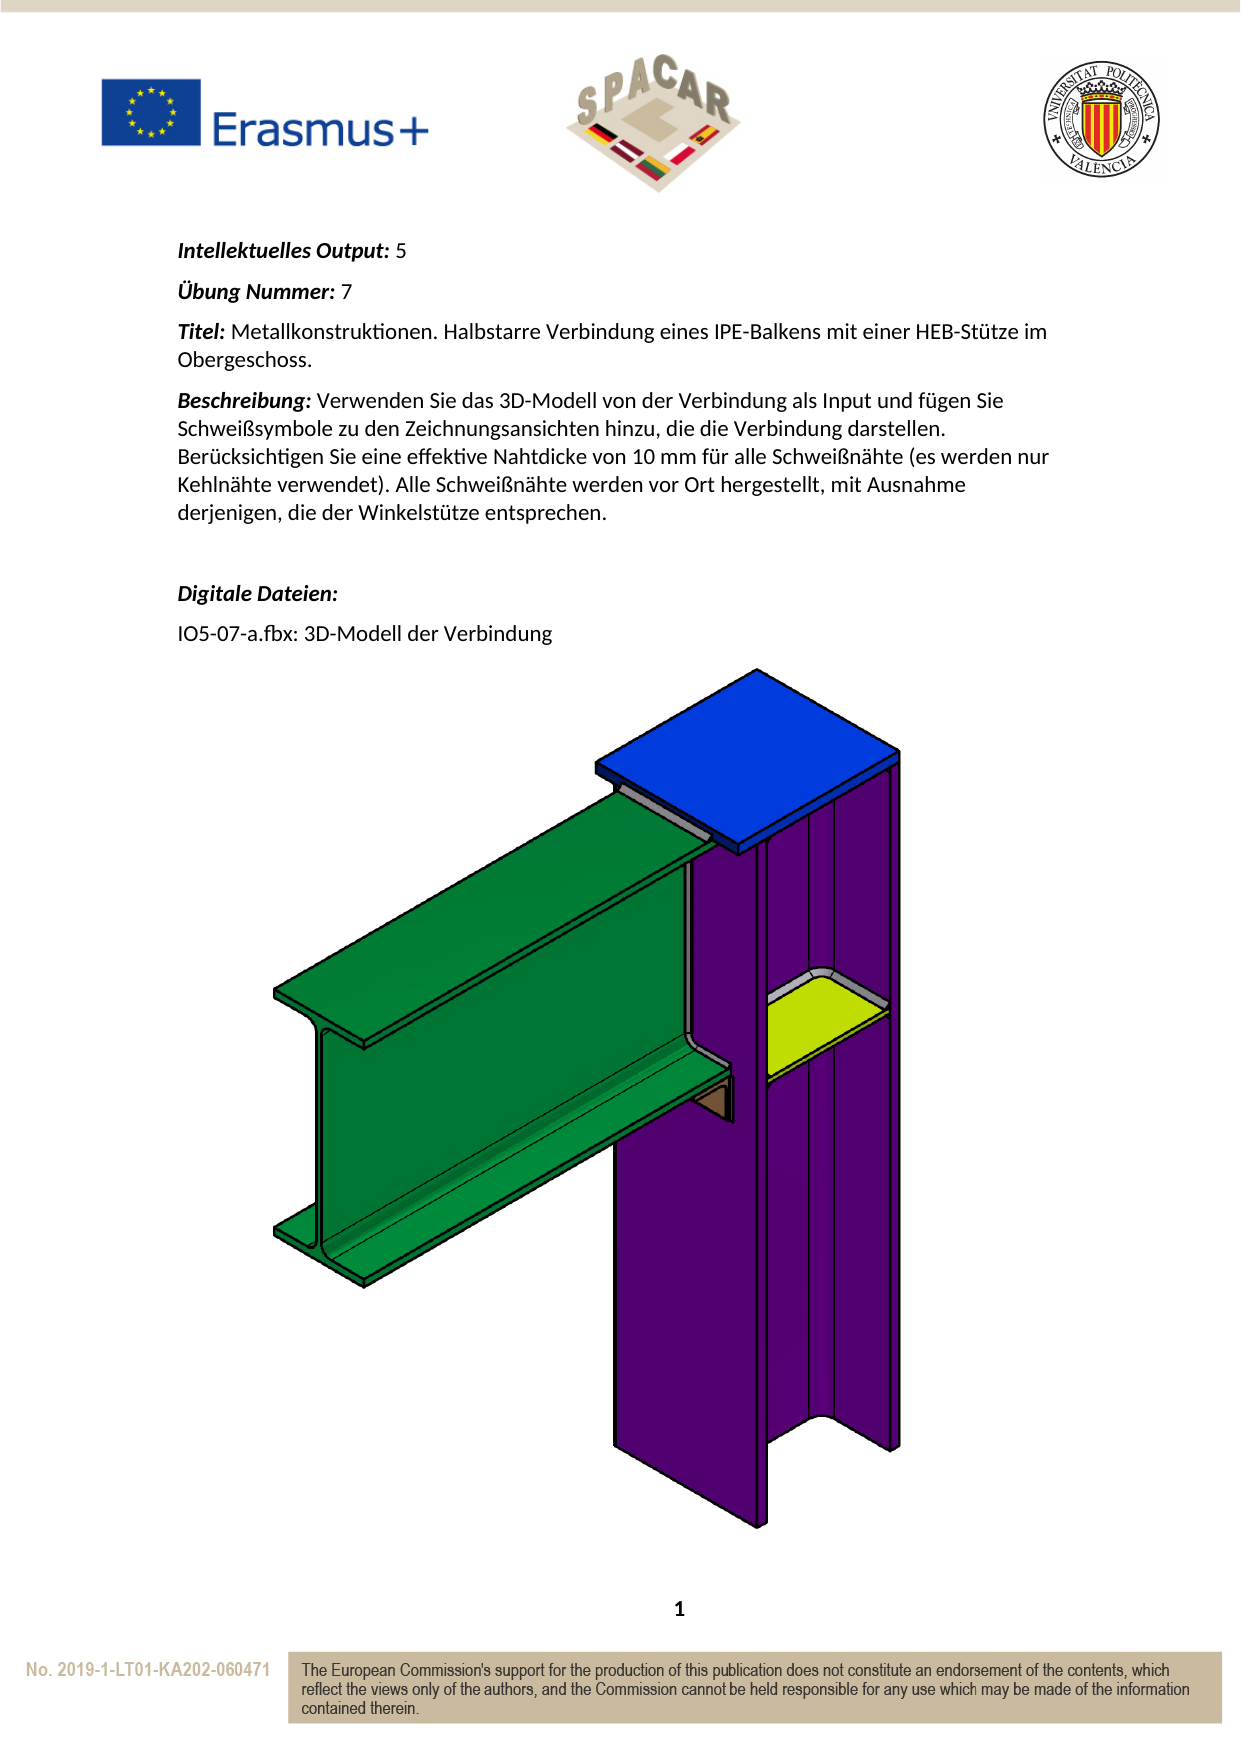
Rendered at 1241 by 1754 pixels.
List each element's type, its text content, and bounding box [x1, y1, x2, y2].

text Intellektuelles Output: 5 [177, 236, 1063, 264]
text IO5-07-a.fbx: 3D-Modell der Verbindung [177, 619, 1063, 647]
text Digitale Dateien: [177, 579, 1063, 607]
picture [239, 660, 1001, 1546]
picture [0, 0, 1241, 215]
text Übung Nummer: 7 [177, 277, 1063, 305]
text Beschreibung: Verwenden Sie das 3D-Modell von der Verbindung als Input und fügen Sie Schweißsymbole zu den Zeichnungsansichten hinzu, die die Verbindung darstellen. Berücksichtigen Sie eine effektive Nahtdicke von 10 mm für alle Schweißnähte (es werden nur Kehlnähte verwendet). Alle Schweißnähte werden vor Ort hergestellt, mit Ausnahme derjenigen, die der Winkelstütze entsprechen. [177, 386, 1063, 526]
text Titel: Metallkonstruktionen. Halbstarre Verbindung eines IPE-Balkens mit einer HEB-Stütze im Obergeschoss. [177, 317, 1063, 373]
picture [18, 1595, 1223, 1752]
